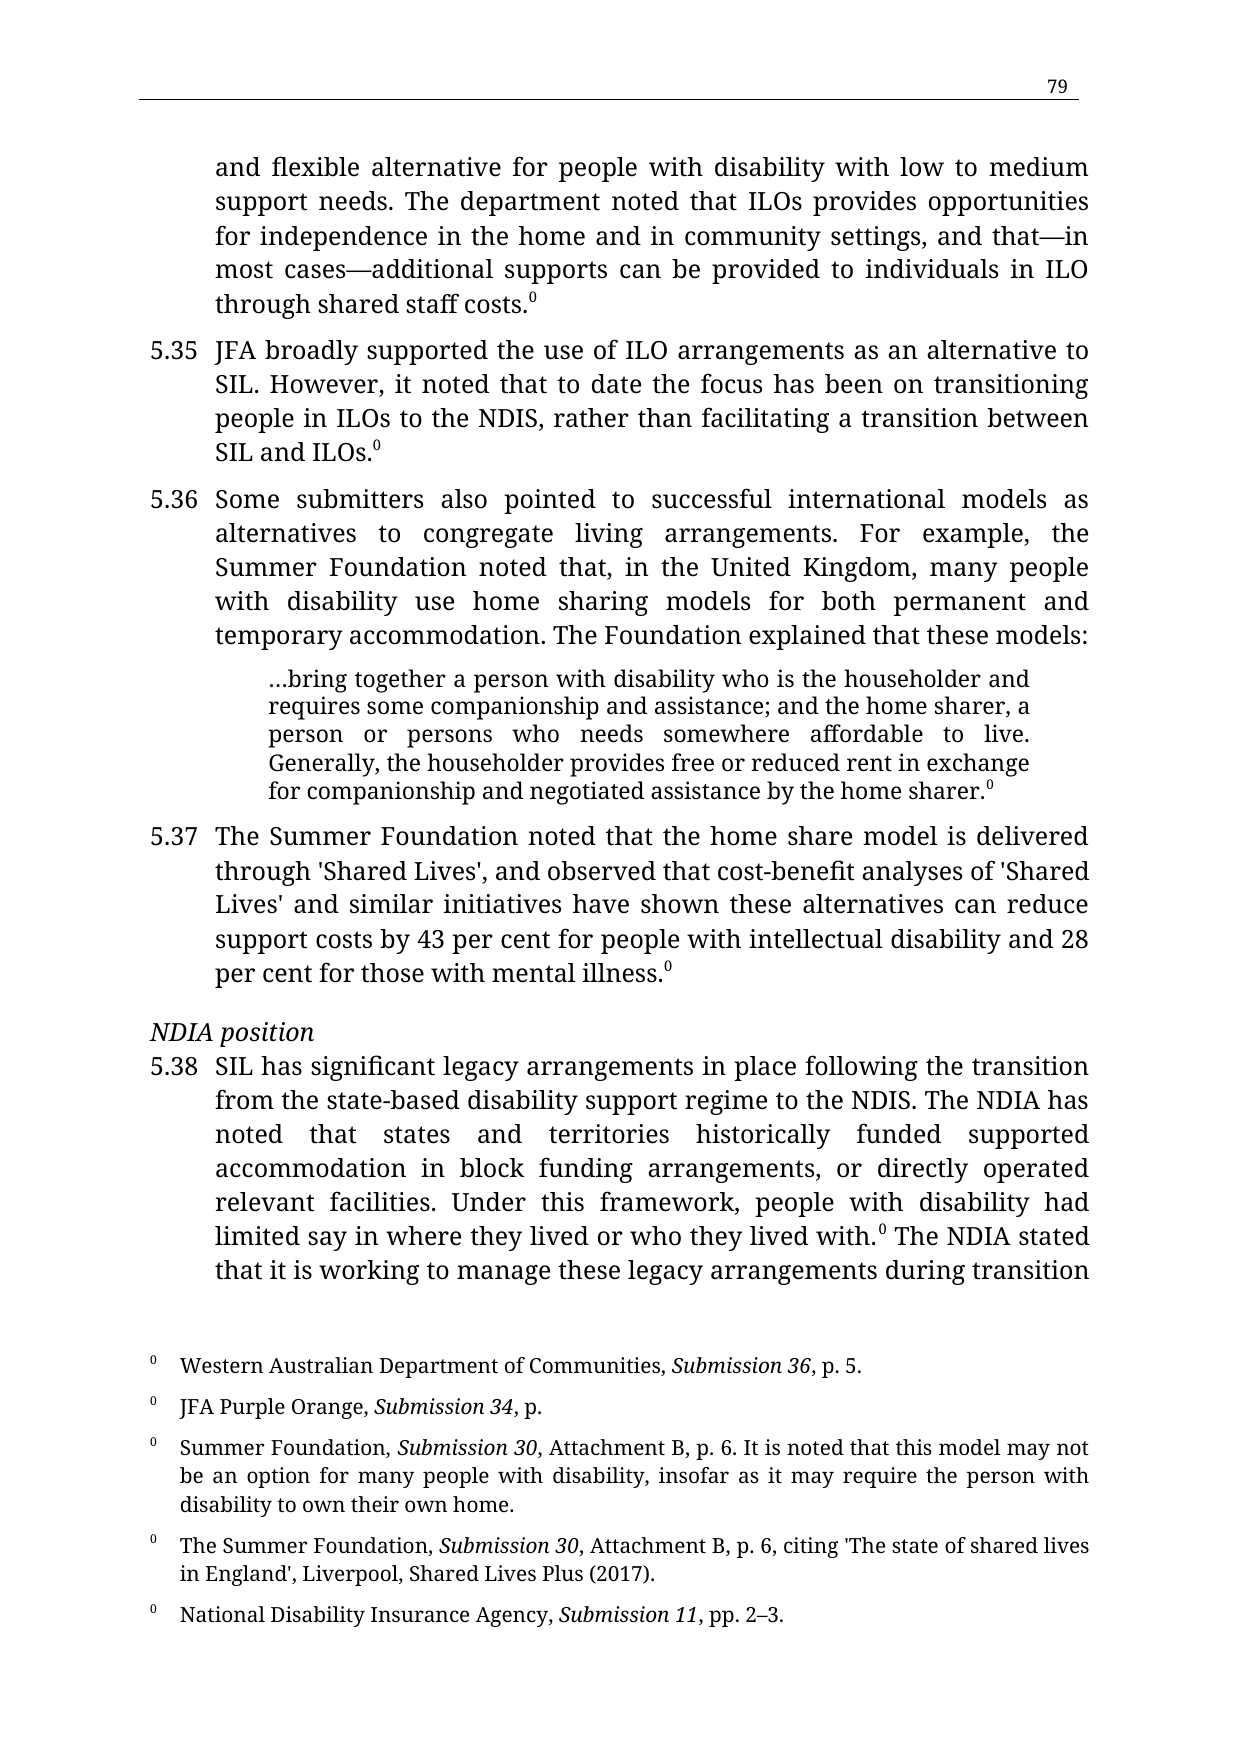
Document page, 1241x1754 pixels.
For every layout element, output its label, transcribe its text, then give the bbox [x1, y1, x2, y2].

text 5.35 JFA broadly supported the use of ILO arrangements as an alternative to SIL. However, it noted that to date the focus has been on transitioning people in ILOs to the NDIS, rather than facilitating a transition between SIL and ILOs. [150, 333, 1090, 469]
text 5.37 The Summer Foundation noted that the home share model is delivered through 'Shared Lives', and observed that cost-benefit analyses of 'Shared Lives' and similar initiatives have shown these alternatives can reduce support costs by 43 per cent for people with intellectual disability and 28 per cent for those with mental illness. [150, 819, 1090, 989]
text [150, 150, 1090, 320]
text …bring together a person with disability who is the householder and requires some companionship and assistance; and the home sharer, a person or persons who needs somewhere affordable to live. Generally, the householder provides free or reduced rent in exchange for companionship and negotiated assistance by the home sharer. [268, 664, 1031, 807]
text 5.36 Some submitters also pointed to successful international models as alternatives to congregate living arrangements. For example, the Summer Foundation noted that, in the United Kingdom, many people with disability use home sharing models for both permanent and temporary accommodation. The Foundation explained that these models: [150, 482, 1090, 652]
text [150, 1048, 1090, 1287]
text NDIA position [150, 1014, 1090, 1048]
